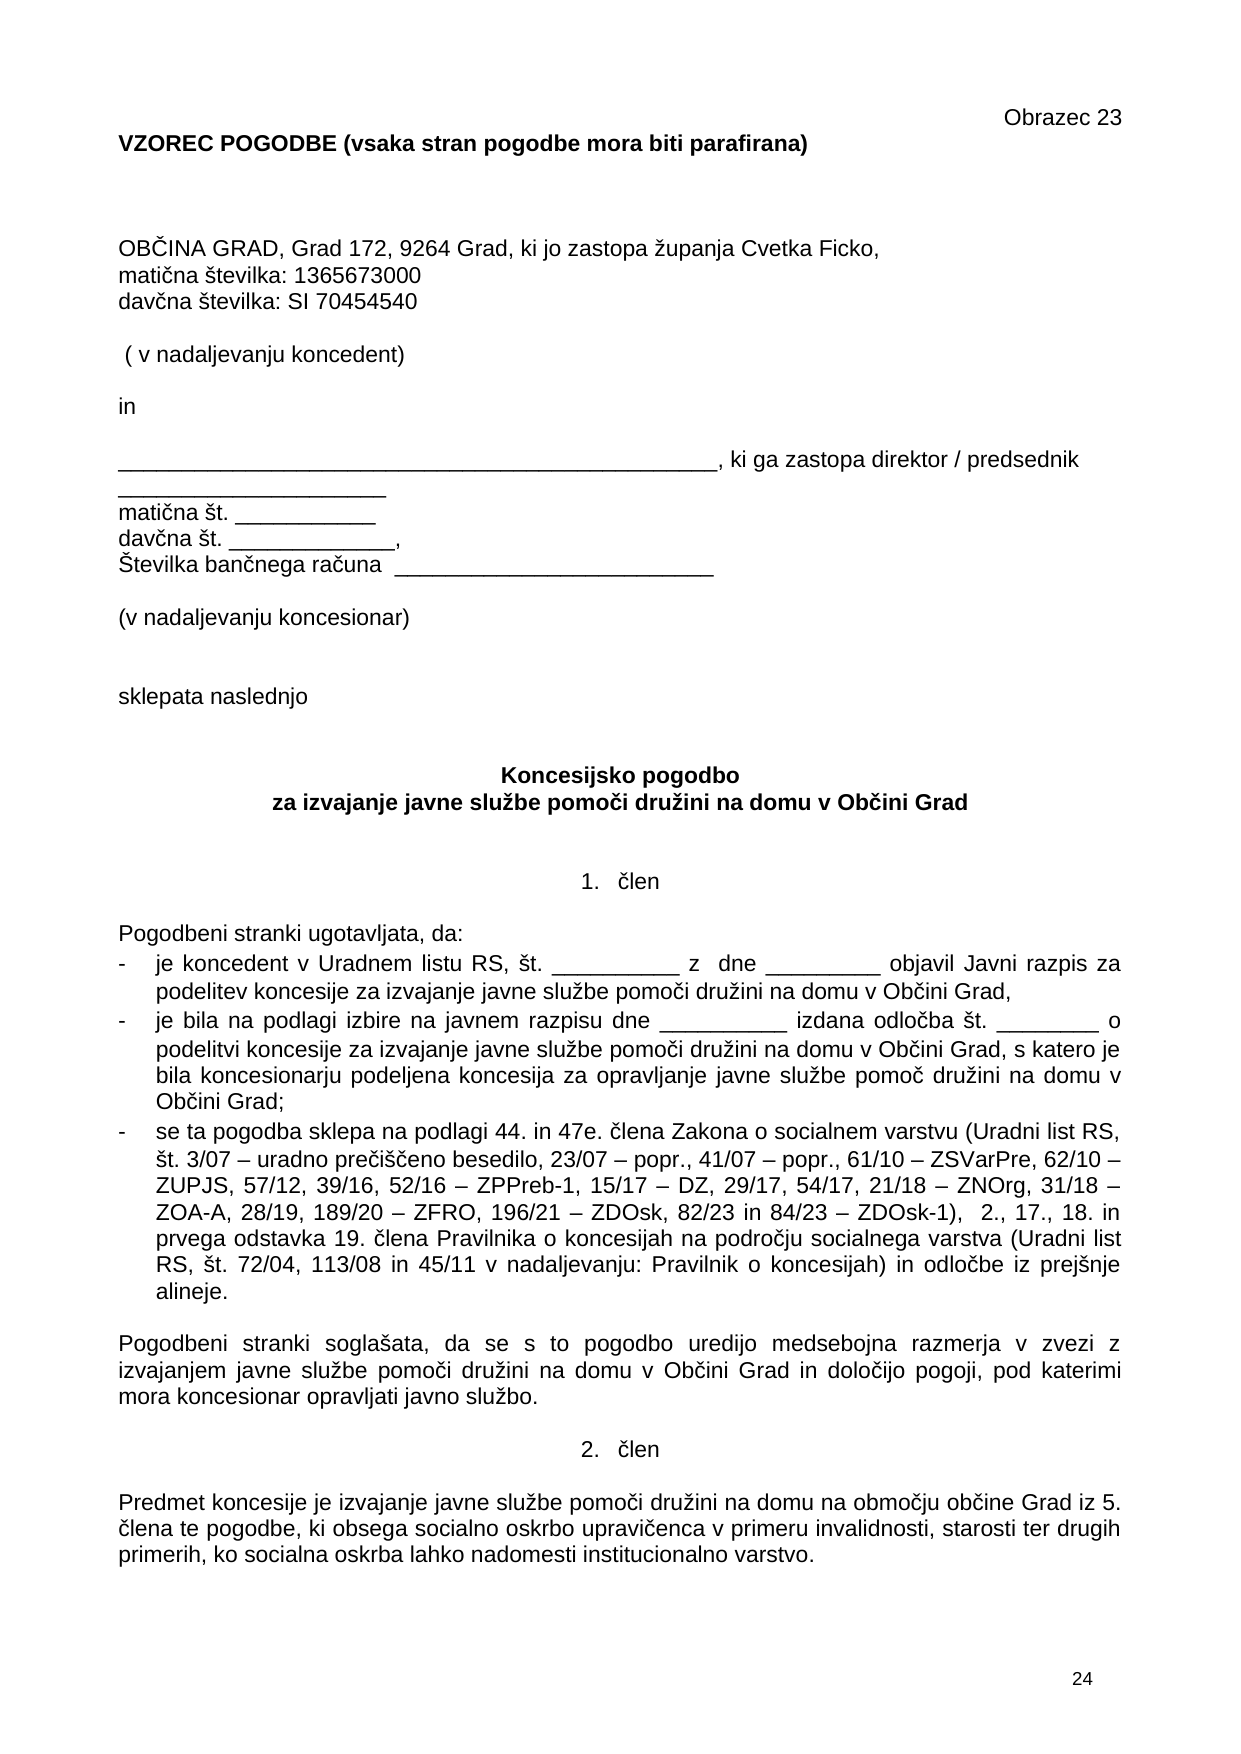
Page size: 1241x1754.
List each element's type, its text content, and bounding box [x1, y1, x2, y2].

text za izvajanje javne službe pomoči družini na domu v Občini Grad [118, 789, 1122, 815]
text Številka bančnega računa _________________________ [118, 551, 1122, 578]
text davčna številka: SI 70454540 [118, 288, 1122, 314]
text OBČINA GRAD, Grad 172, 9264 Grad, ki jo zastopa županja Cvetka Ficko, [118, 235, 1122, 262]
text ( v nadaljevanju koncedent) [118, 341, 1122, 367]
text Obrazec 23 [118, 103, 1122, 130]
text davčna št. _____________, [118, 525, 1122, 551]
text Pogodbeni stranki soglašata, da se s to pogodbo uredijo medsebojna razmerja v zvezi z izvajanjem javne službe pomoči družini na domu v Občini Grad in določijo pogoji, pod katerimi mora koncesionar opravljati javno službo. [118, 1330, 1122, 1409]
list člen [118, 1436, 1122, 1462]
list se ta pogodba sklepa na podlagi 44. in 47e. člena Zakona o socialnem varstvu (Uradni list RS, št. 3/07 – uradno prečiščeno besedilo, 23/07 – popr., 41/07 – popr., 61/10 – ZSVarPre, 62/10 – ZUPJS, 57/12, 39/16, 52/16 – ZPPreb-1, 15/17 – DZ, 29/17, 54/17, 21/18 – ZNOrg, 31/18 – ZOA-A, 28/19, 189/20 – ZFRO, 196/21 – ZDOsk, 82/23 in 84/23 – ZDOsk-1), 2., 17., 18. in prvega odstavka 19. člena Pravilnika o koncesijah na področju socialnega varstva (Uradni list RS, št. 72/04, 113/08 in 45/11 v nadaljevanju: Pravilnik o koncesijah) in odločbe iz prejšnje alineje. [118, 1115, 1122, 1304]
text _______________________________________________, ki ga zastopa direktor / predsednik _____________________ [118, 446, 1122, 499]
text matična št. ___________ [118, 499, 1122, 525]
list je koncedent v Uradnem listu RS, št. __________ z dne _________ objavil Javni razpis za podelitev koncesije za izvajanje javne službe pomoči družini na domu v Občini Grad, [118, 947, 1122, 1004]
text Koncesijsko pogodbo [118, 762, 1122, 789]
text in [118, 393, 1122, 420]
text sklepata naslednjo [118, 683, 1122, 709]
text Predmet koncesije je izvajanje javne službe pomoči družini na domu na območju občine Grad iz 5. člena te pogodbe, ki obsega socialno oskrbo upravičenca v primeru invalidnosti, starosti ter drugih primerih, ko socialna oskrba lahko nadomesti institucionalno varstvo. [118, 1488, 1122, 1568]
text VZOREC POGODBE (vsaka stran pogodbe mora biti parafirana) [118, 130, 1122, 182]
text Pogodbeni stranki ugotavljata, da: [118, 920, 1122, 947]
list je bila na podlagi izbire na javnem razpisu dne __________ izdana odločba št. ________ o podelitvi koncesije za izvajanje javne službe pomoči družini na domu v Občini Grad, s katero je bila koncesionarju podeljena koncesija za opravljanje javne službe pomoč družini na domu v Občini Grad; [118, 1004, 1122, 1115]
list člen [118, 868, 1122, 894]
text matična številka: 1365673000 [118, 262, 1122, 288]
text (v nadaljevanju koncesionar) [118, 604, 1122, 631]
